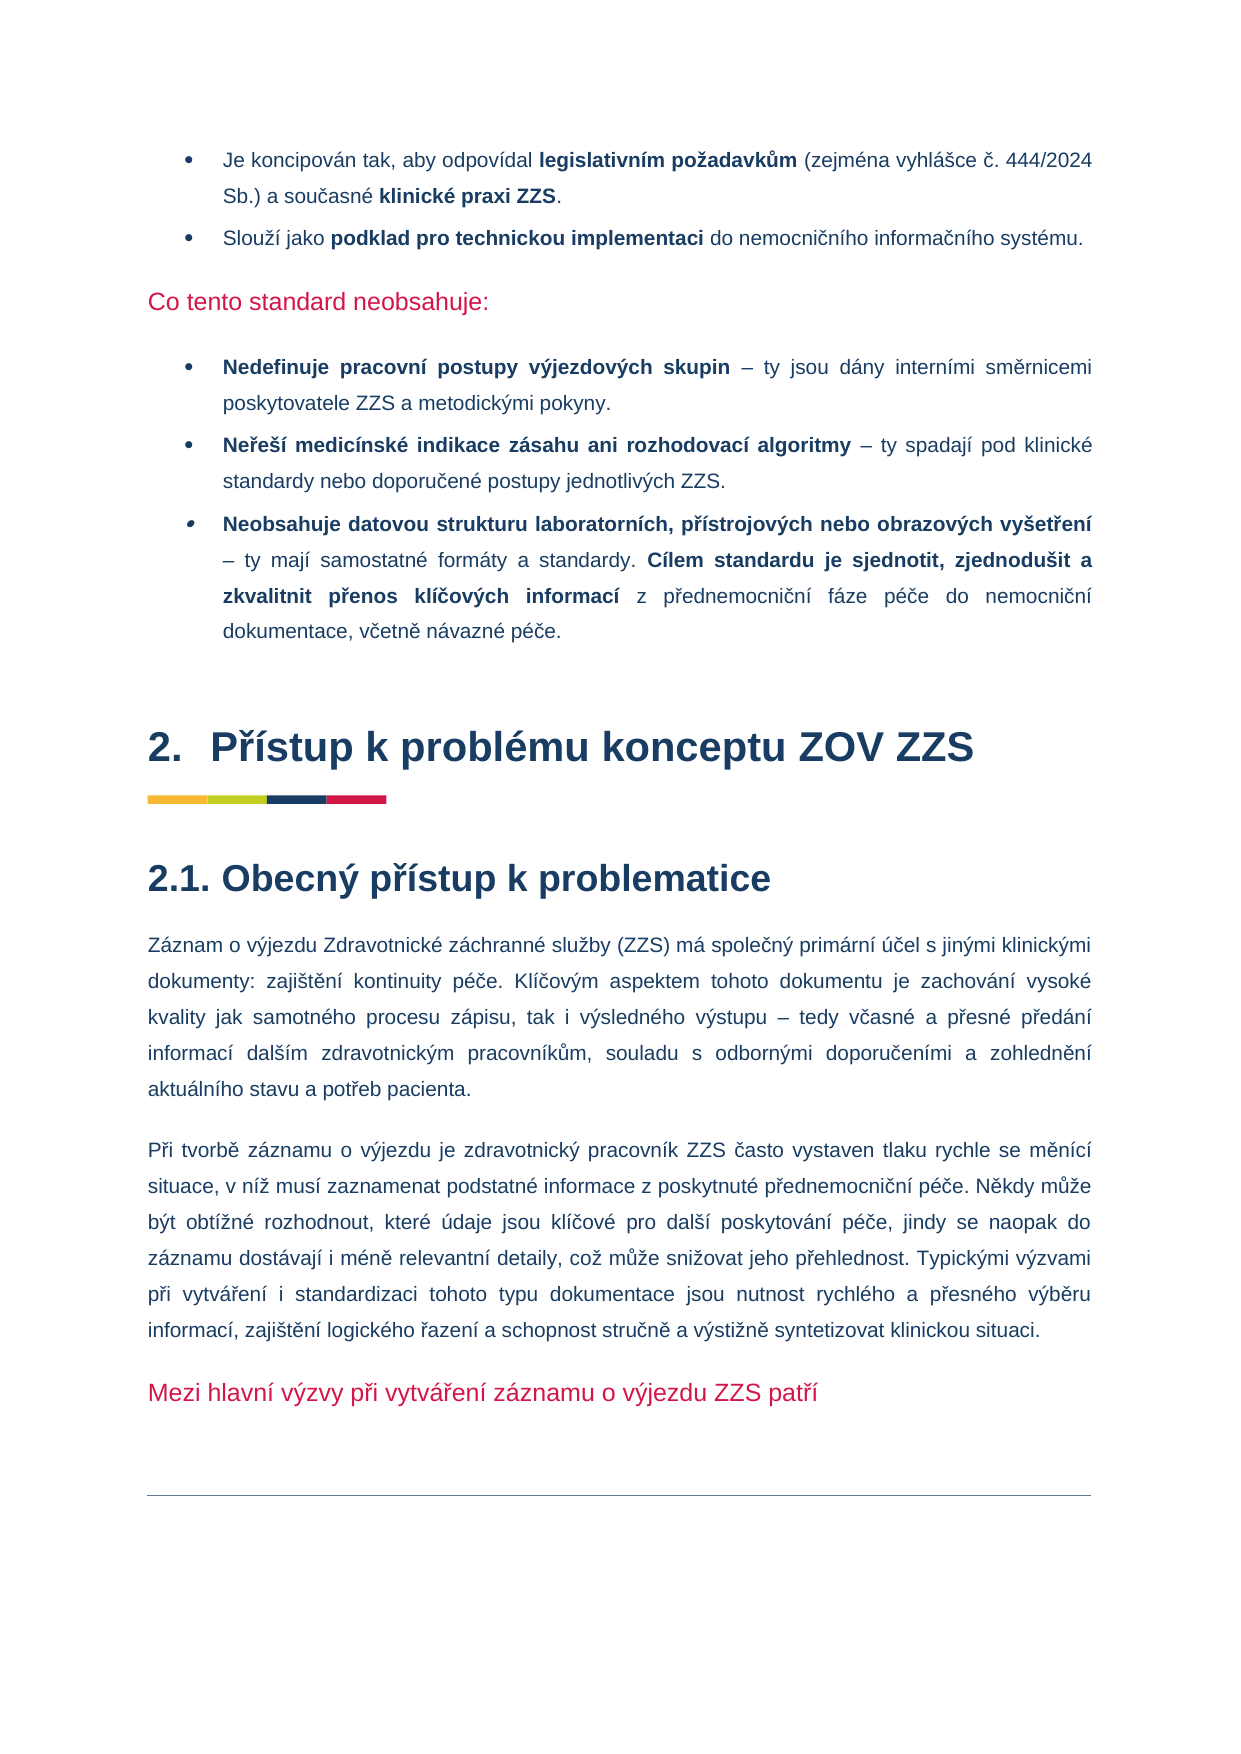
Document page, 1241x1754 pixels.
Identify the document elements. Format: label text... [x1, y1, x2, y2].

text Je koncipován tak, aby odpovídal legislativním požadavkům (zejména vyhlášce č. 444/2024 Sb.) a současné klinické praxi ZZS. [185, 148, 1093, 208]
text Neobsahuje datovou strukturu laboratorních, přístrojových nebo obrazových vyšetření – ty mají samostatné formáty a standardy. Cílem standardu je sjednotit, zjednodušit a zkvalitnit přenos klíčových informací z přednemocniční fáze péče do nemocniční dokumentace, včetně návazné péče. [185, 511, 1093, 643]
subtitle Mezi hlavní výzvy při vytváření záznamu o výjezdu ZZS patří [148, 1378, 1093, 1407]
subtitle Co tento standard neobsahuje: [148, 287, 1093, 316]
text Záznam o výjezdu Zdravotnické záchranné služby (ZZS) má společný primární účel s jinými klinickými dokumenty: zajištění kontinuity péče. Klíčovým aspektem tohoto dokumentu je zachování vysoké kvality jak samotného procesu zápisu, tak i výsledného výstupu – tedy včasné a přesné předání informací dalším zdravotnickým pracovníkům, souladu s odbornými doporučeními a zohlednění aktuálního stavu a potřeb pacienta. [148, 933, 1093, 1101]
text Nedefinuje pracovní postupy výjezdových skupin – ty jsou dány interními směrnicemi poskytovatele ZZS a metodickými pokyny. [185, 355, 1093, 415]
text Slouží jako podklad pro technickou implementaci do nemocničního informačního systému. [185, 226, 1093, 250]
text Neřeší medicínské indikace zásahu ani rozhodovací algoritmy – ty spadají pod klinické standardy nebo doporučené postupy jednotlivých ZZS. [185, 433, 1093, 493]
subtitle Obecný přístup k problematice [148, 856, 1093, 899]
subtitle Přístup k problému konceptu ZOV ZZS [148, 722, 1093, 770]
text Při tvorbě záznamu o výjezdu je zdravotnický pracovník ZZS často vystaven tlaku rychle se měnící situace, v níž musí zaznamenat podstatné informace z poskytnuté přednemocniční péče. Někdy může být obtížné rozhodnout, které údaje jsou klíčové pro další poskytování péče, jindy se naopak do záznamu dostávají i méně relevantní detaily, což může snižovat jeho přehlednost. Typickými výzvami při vytváření i standardizaci tohoto typu dokumentace jsou nutnost rychlého a přesného výběru informací, zajištění logického řazení a schopnost stručně a výstižně syntetizovat klinickou situaci. [148, 1138, 1093, 1341]
